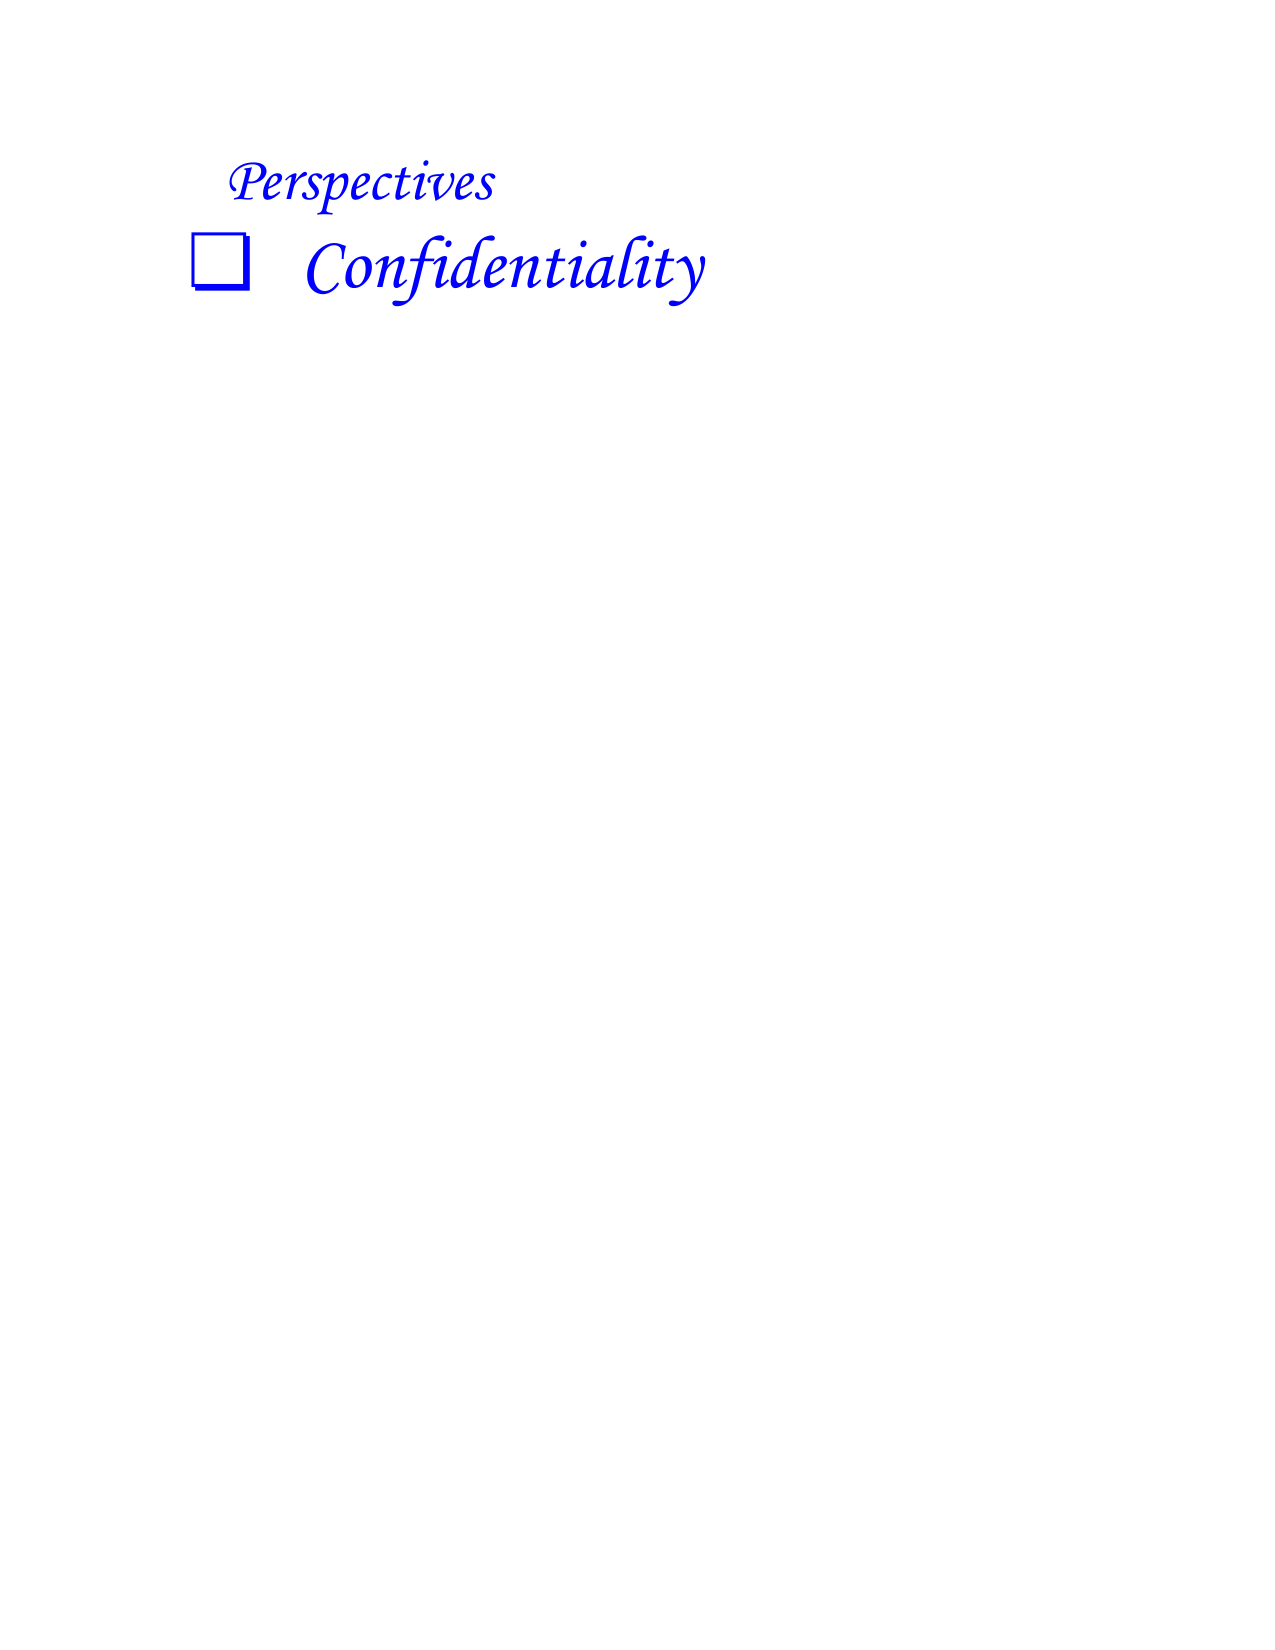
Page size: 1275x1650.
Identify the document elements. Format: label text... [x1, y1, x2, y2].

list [187, 150, 1125, 218]
list Confidentiality [187, 228, 1125, 311]
